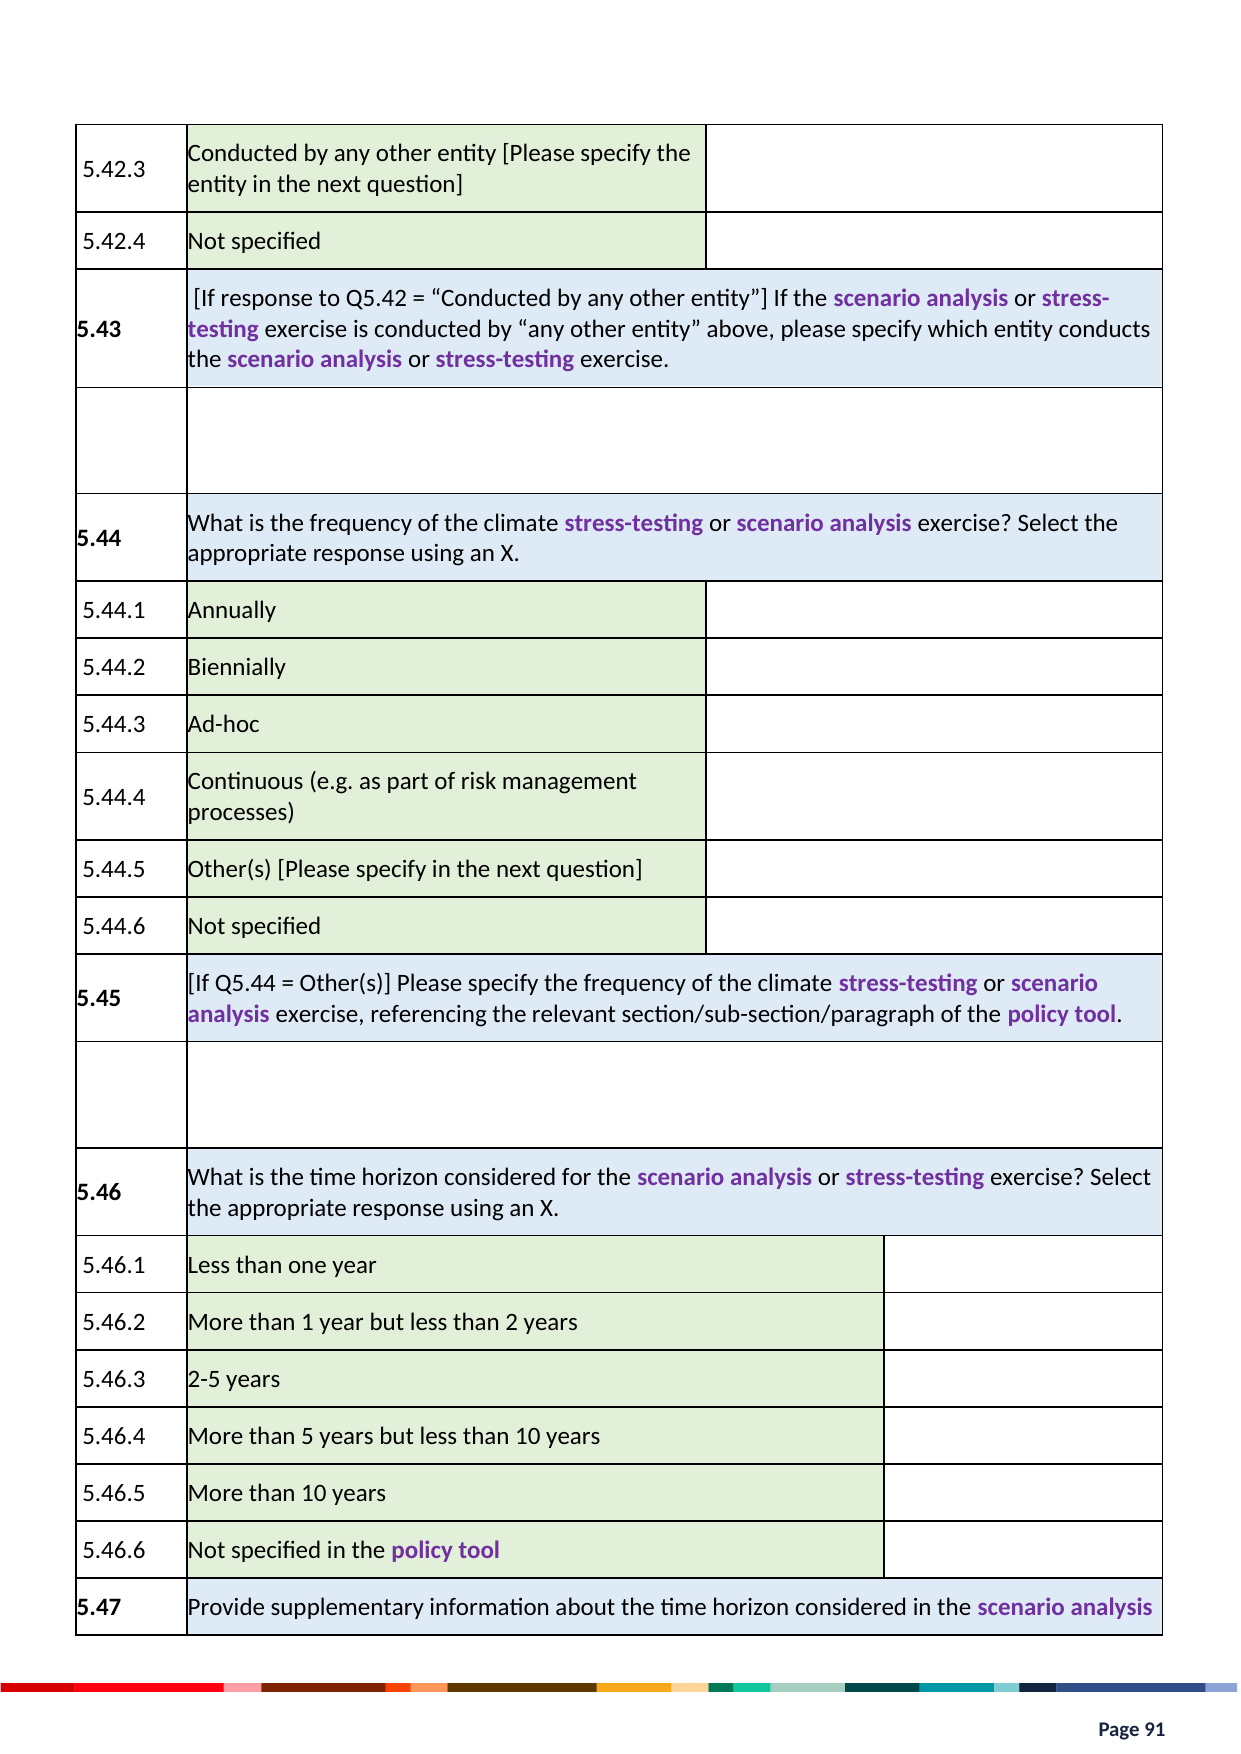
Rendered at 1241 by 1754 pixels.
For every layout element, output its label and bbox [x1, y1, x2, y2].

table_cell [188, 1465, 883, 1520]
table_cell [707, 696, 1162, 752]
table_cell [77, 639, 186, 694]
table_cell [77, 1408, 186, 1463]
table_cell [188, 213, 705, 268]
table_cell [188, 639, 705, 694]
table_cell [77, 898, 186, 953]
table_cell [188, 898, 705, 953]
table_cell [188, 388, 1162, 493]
picture [0, 1683, 1236, 1692]
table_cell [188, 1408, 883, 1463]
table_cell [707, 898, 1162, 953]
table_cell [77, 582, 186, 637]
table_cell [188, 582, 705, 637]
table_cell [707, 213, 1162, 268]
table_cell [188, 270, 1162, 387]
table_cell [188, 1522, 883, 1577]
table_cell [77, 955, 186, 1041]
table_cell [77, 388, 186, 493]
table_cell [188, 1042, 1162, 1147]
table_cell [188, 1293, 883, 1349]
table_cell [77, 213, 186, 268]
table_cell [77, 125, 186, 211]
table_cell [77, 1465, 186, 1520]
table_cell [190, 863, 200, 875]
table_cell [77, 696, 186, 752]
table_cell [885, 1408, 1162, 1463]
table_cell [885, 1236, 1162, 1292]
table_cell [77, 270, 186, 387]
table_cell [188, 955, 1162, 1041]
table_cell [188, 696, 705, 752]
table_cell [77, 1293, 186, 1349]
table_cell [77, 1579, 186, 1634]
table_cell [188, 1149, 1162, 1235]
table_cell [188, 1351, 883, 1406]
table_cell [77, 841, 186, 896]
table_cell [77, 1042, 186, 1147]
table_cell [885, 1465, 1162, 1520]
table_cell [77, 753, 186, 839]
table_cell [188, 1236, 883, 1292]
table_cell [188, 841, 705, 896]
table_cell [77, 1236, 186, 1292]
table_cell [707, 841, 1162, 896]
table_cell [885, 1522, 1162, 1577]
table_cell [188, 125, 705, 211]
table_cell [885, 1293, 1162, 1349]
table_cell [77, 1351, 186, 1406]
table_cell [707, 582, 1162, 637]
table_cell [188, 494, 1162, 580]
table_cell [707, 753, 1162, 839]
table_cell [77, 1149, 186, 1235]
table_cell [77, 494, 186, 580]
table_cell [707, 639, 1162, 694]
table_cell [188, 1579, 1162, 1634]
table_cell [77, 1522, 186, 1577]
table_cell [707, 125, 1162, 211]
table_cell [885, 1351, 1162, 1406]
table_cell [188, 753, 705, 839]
